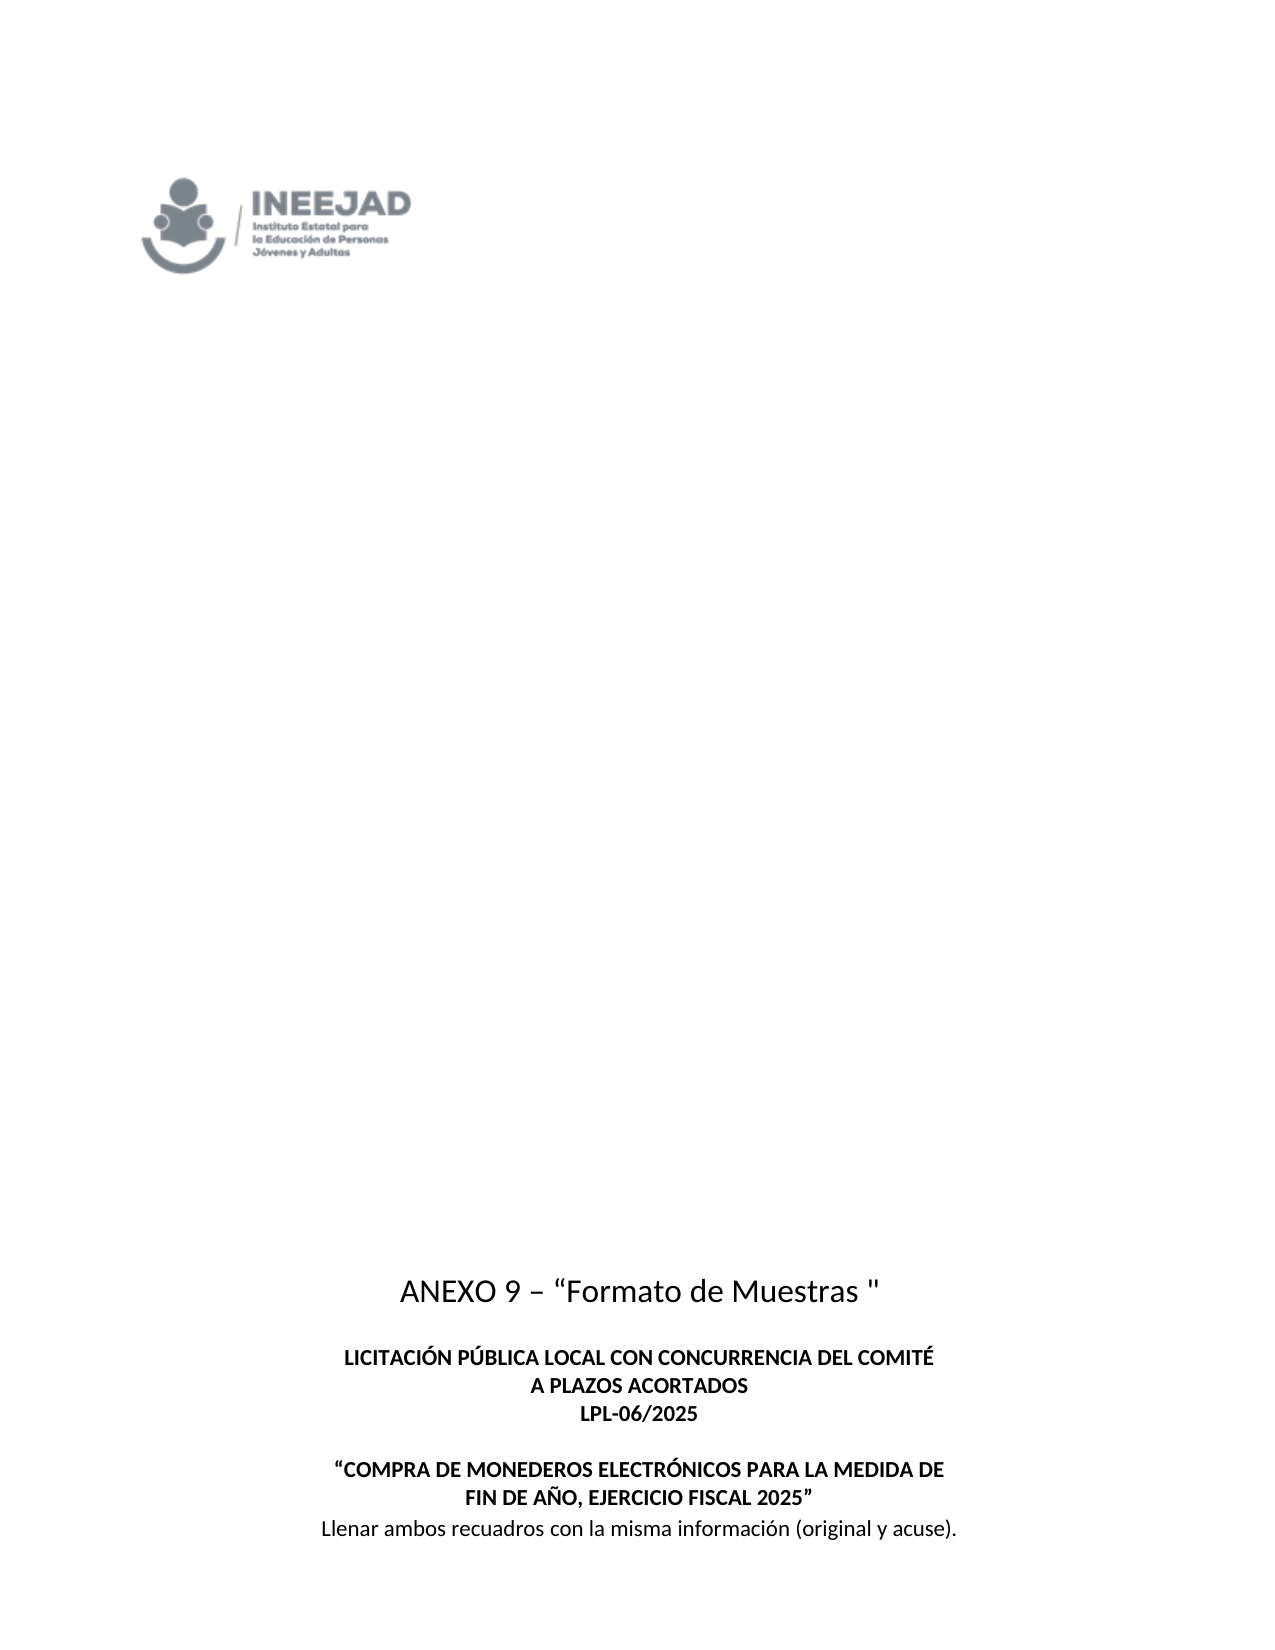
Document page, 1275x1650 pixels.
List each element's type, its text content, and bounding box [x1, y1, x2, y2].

table_cell Llenar ambos recuadros con la misma información (original y acuse). [318, 1511, 960, 1543]
picture [81, 103, 1275, 1276]
table_header ANEXO 9 – “Formato de Muestras " LICITACIÓN PÚBLICA LOCAL CON CONCURRENCIA DEL COMITÉ A PLAZOS ACORTADOS LPL-06/2025 “COMPRA DE MONEDEROS ELECTRÓNICOS PARA LA MEDIDA DE FIN DE AÑO, EJERCICIO FISCAL 2025” [318, 1276, 960, 1511]
